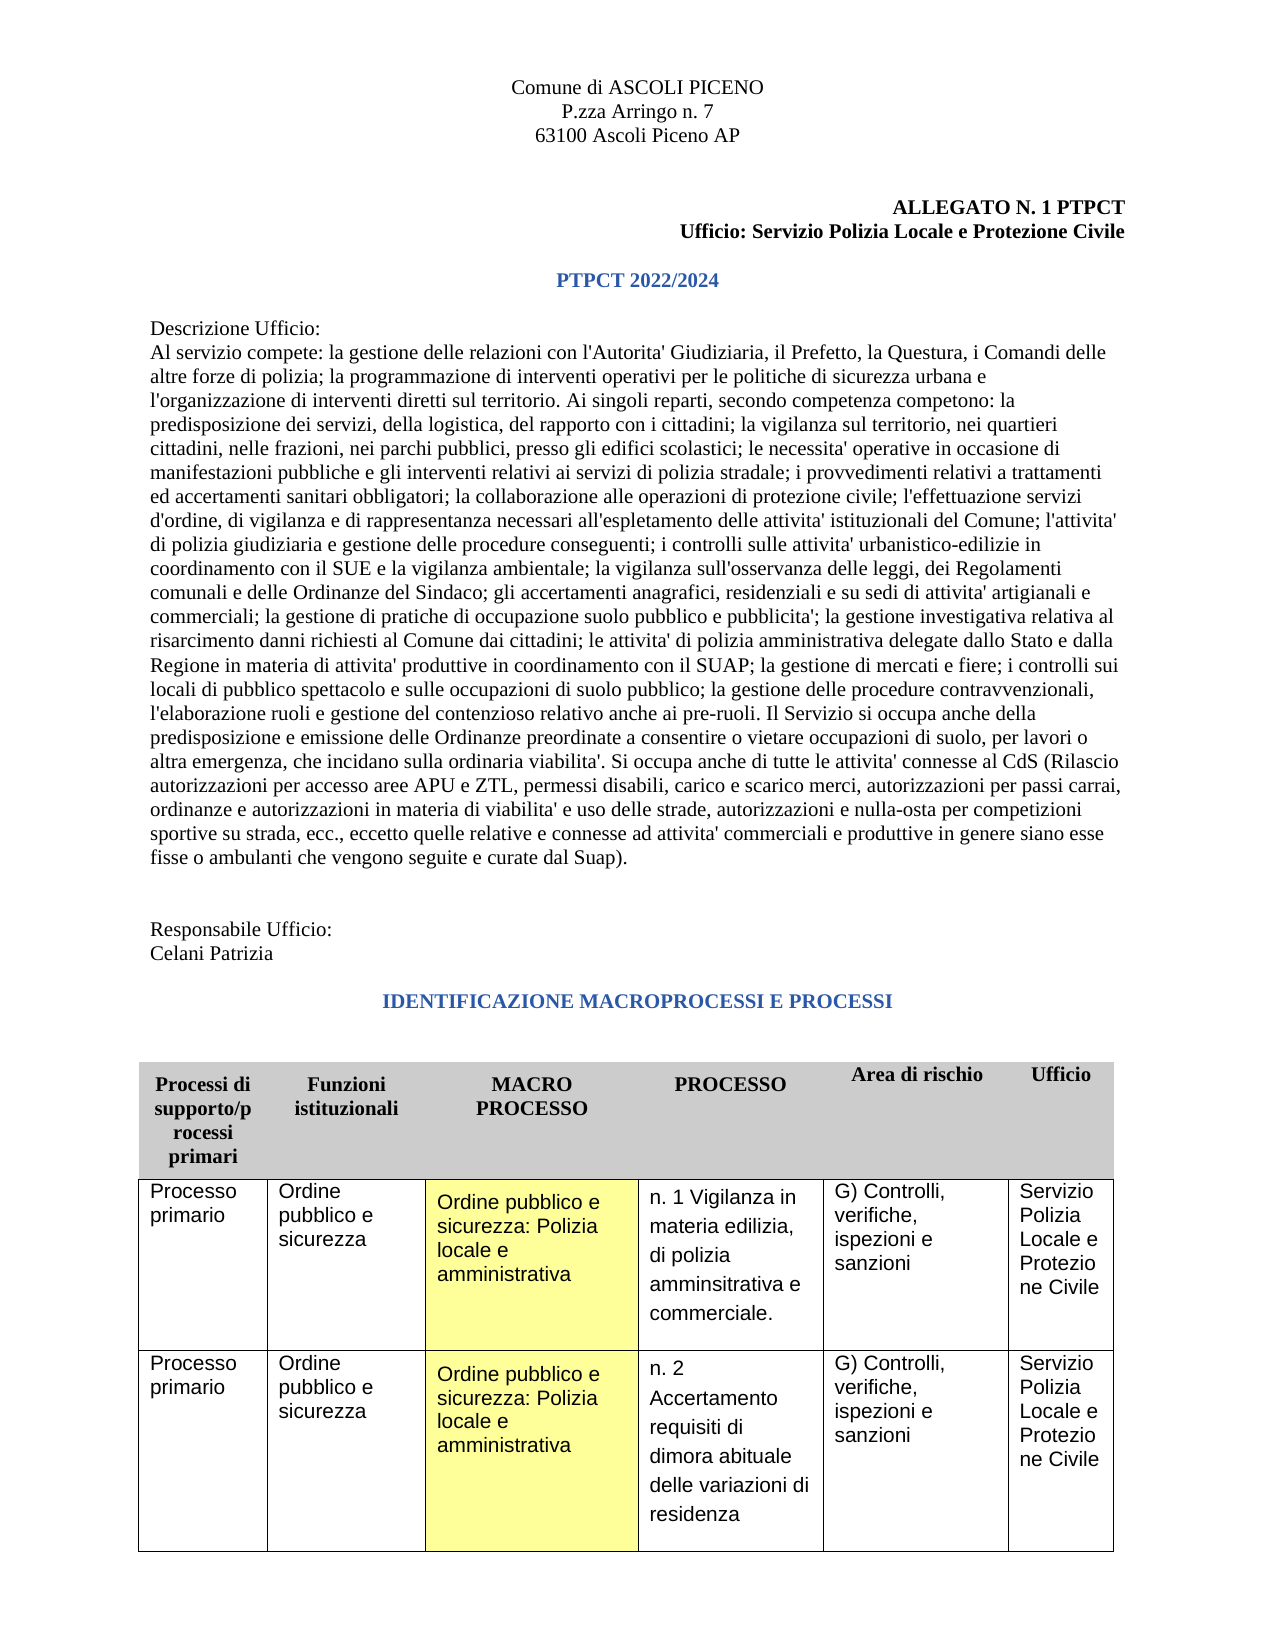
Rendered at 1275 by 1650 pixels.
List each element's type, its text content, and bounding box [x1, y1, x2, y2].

text Al servizio compete: la gestione delle relazioni con l'Autorita' Giudiziaria, il Prefetto, la Questura, i Comandi delle altre forze di polizia; la programmazione di interventi operativi per le politiche di sicurezza urbana e l'organizzazione di interventi diretti sul territorio. Ai singoli reparti, secondo competenza competono: la predisposizione dei servizi, della logistica, del rapporto con i cittadini; la vigilanza sul territorio, nei quartieri cittadini, nelle frazioni, nei parchi pubblici, presso gli edifici scolastici; le necessita' operative in occasione di manifestazioni pubbliche e gli interventi relativi ai servizi di polizia stradale; i provvedimenti relativi a trattamenti ed accertamenti sanitari obbligatori; la collaborazione alle operazioni di protezione civile; l'effettuazione servizi d'ordine, di vigilanza e di rappresentanza necessari all'espletamento delle attivita' istituzionali del Comune; l'attivita' di polizia giudiziaria e gestione delle procedure conseguenti; i controlli sulle attivita' urbanistico-edilizie in coordinamento con il SUE e la vigilanza ambientale; la vigilanza sull'osservanza delle leggi, dei Regolamenti comunali e delle Ordinanze del Sindaco; gli accertamenti anagrafici, residenziali e su sedi di attivita' artigianali e commerciali; la gestione di pratiche di occupazione suolo pubblico e pubblicita'; la gestione investigativa relativa al risarcimento danni richiesti al Comune dai cittadini; le attivita' di polizia amministrativa delegate dallo Stato e dalla Regione in materia di attivita' produttive in coordinamento con il SUAP; la gestione di mercati e fiere; i controlli sui locali di pubblico spettacolo e sulle occupazioni di suolo pubblico; la gestione delle procedure contravvenzionali, l'elaborazione ruoli e gestione del contenzioso relativo anche ai pre-ruoli. Il Servizio si occupa anche della predisposizione e emissione delle Ordinanze preordinate a consentire o vietare occupazioni di suolo, per lavori o altra emergenza, che incidano sulla ordinaria viabilita'. Si occupa anche di tutte le attivita' connesse al CdS (Rilascio autorizzazioni per accesso aree APU e ZTL, permessi disabili, carico e scarico merci, autorizzazioni per passi carrai, ordinanze e autorizzazioni in materia di viabilita' e uso delle strade, autorizzazioni e nulla-osta per competizioni sportive su strada, ecc., eccetto quelle relative e connesse ad attivita' commerciali e produttive in genere siano esse fisse o ambulanti che vengono seguite e curate dal Suap). [150, 340, 1125, 869]
table_header MACRO PROCESSO [426, 1062, 638, 1179]
table_header Ufficio [1008, 1062, 1114, 1179]
table_header Processi di supporto/processi primari [139, 1062, 267, 1179]
text Responsabile Ufficio: [150, 917, 1125, 941]
table_cell n. 2 Accertamento requisiti di dimora abituale delle variazioni di residenza [639, 1351, 823, 1551]
table_cell Processo primario [139, 1180, 267, 1350]
table_header Funzioni istituzionali [267, 1062, 426, 1179]
text PTPCT 2022/2024 [150, 267, 1125, 292]
table_cell Ordine pubblico e sicurezza [268, 1180, 425, 1350]
table_cell n. 1 Vigilanza in materia edilizia, di polizia amminsitrativa e commerciale. [639, 1180, 823, 1350]
text ALLEGATO N. 1 PTPCT [150, 195, 1125, 219]
text Celani Patrizia [150, 941, 1125, 965]
table_cell Processo primario [139, 1351, 267, 1551]
text Descrizione Ufficio: [150, 316, 1125, 340]
text P.zza Arringo n. 7 [150, 99, 1125, 123]
text Comune di ASCOLI PICENO [150, 75, 1125, 99]
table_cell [824, 1351, 1008, 1551]
table_cell G) Controlli, verifiche, ispezioni e sanzioni [824, 1180, 1008, 1350]
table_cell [426, 1351, 638, 1551]
text 63100 Ascoli Piceno AP [150, 123, 1125, 147]
table_header Area di rischio [823, 1062, 1008, 1179]
text Ufficio: Servizio Polizia Locale e Protezione Civile [150, 219, 1125, 243]
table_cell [268, 1351, 425, 1551]
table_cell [1009, 1351, 1113, 1551]
table_cell Ordine pubblico e sicurezza: Polizia locale e amministrativa [426, 1180, 638, 1350]
text IDENTIFICAZIONE MACROPROCESSI E PROCESSI [150, 989, 1125, 1013]
table_header PROCESSO [638, 1062, 823, 1179]
table_cell Servizio Polizia Locale e Protezione Civile [1009, 1180, 1113, 1350]
